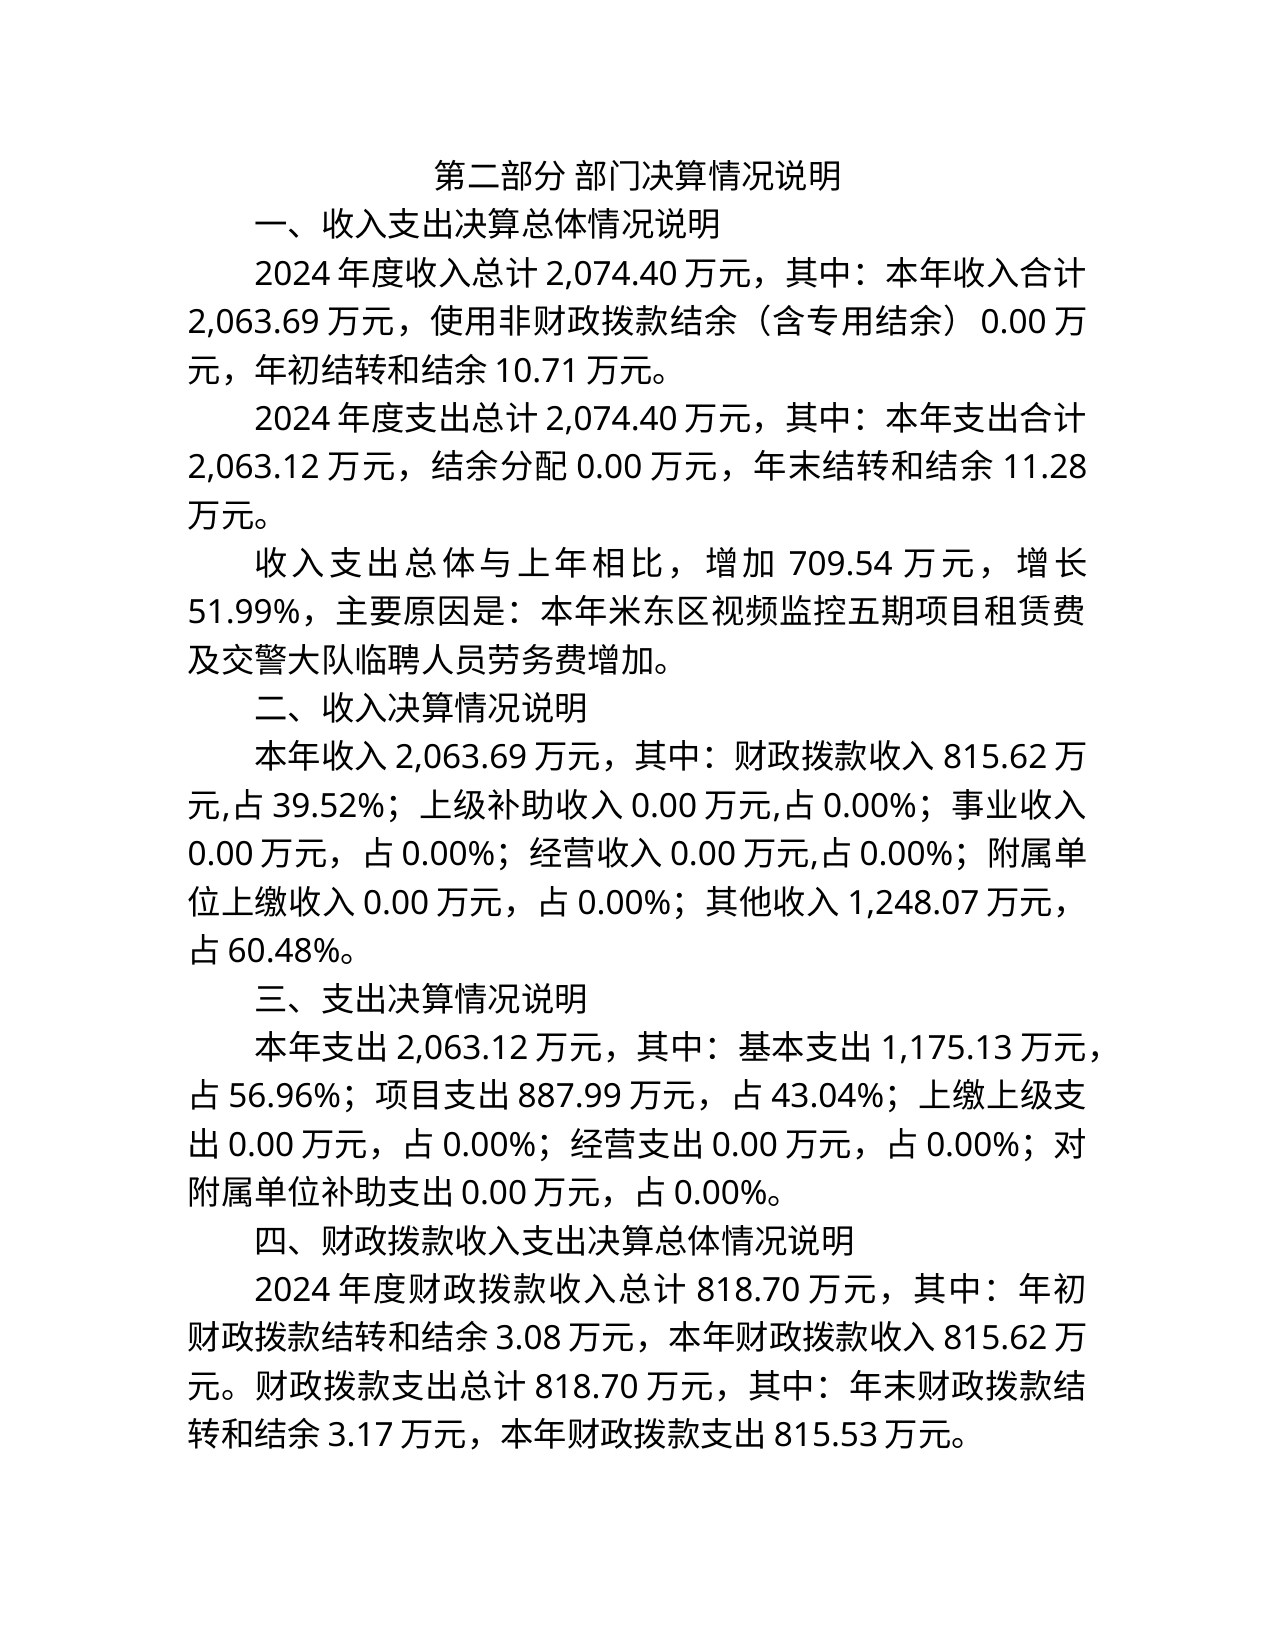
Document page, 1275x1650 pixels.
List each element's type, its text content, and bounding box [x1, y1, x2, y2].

text 三、支出决算情况说明 [187, 972, 1087, 1021]
text 四、财政拨款收入支出决算总体情况说明 [187, 1214, 1087, 1263]
text 本年收入2,063.69万元，其中：财政拨款收入815.62万元,占39.52%；上级补助收入0.00万元,占0.00%；事业收入0.00万元，占0.00%；经营收入0.00万元,占0.00%；附属单位上缴收入0.00万元，占0.00%；其他收入1,248.07万元，占60.48%。 [187, 730, 1087, 972]
text 第二部分 部门决算情况说明 [187, 150, 1087, 198]
text 2024年度收入总计2,074.40万元，其中：本年收入合计2,063.69万元，使用非财政拨款结余（含专用结余）0.00万元，年初结转和结余10.71万元。 [187, 246, 1087, 392]
text 2024年度财政拨款收入总计818.70万元，其中：年初财政拨款结转和结余3.08万元，本年财政拨款收入815.62万元。财政拨款支出总计818.70万元，其中：年末财政拨款结转和结余3.17万元，本年财政拨款支出815.53万元。 [187, 1263, 1087, 1456]
text 收入支出总体与上年相比，增加709.54万元，增长51.99%，主要原因是：本年米东区视频监控五期项目租赁费及交警大队临聘人员劳务费增加。 [187, 537, 1087, 682]
text 二、收入决算情况说明 [187, 682, 1087, 730]
text 本年支出2,063.12万元，其中：基本支出1,175.13万元，占56.96%；项目支出887.99万元，占43.04%；上缴上级支出0.00万元，占0.00%；经营支出0.00万元，占0.00%；对附属单位补助支出0.00万元，占0.00%。 [187, 1021, 1087, 1214]
text 2024年度支出总计2,074.40万元，其中：本年支出合计2,063.12万元，结余分配0.00万元，年末结转和结余11.28万元。 [187, 392, 1087, 537]
text 一、收入支出决算总体情况说明 [187, 198, 1087, 246]
